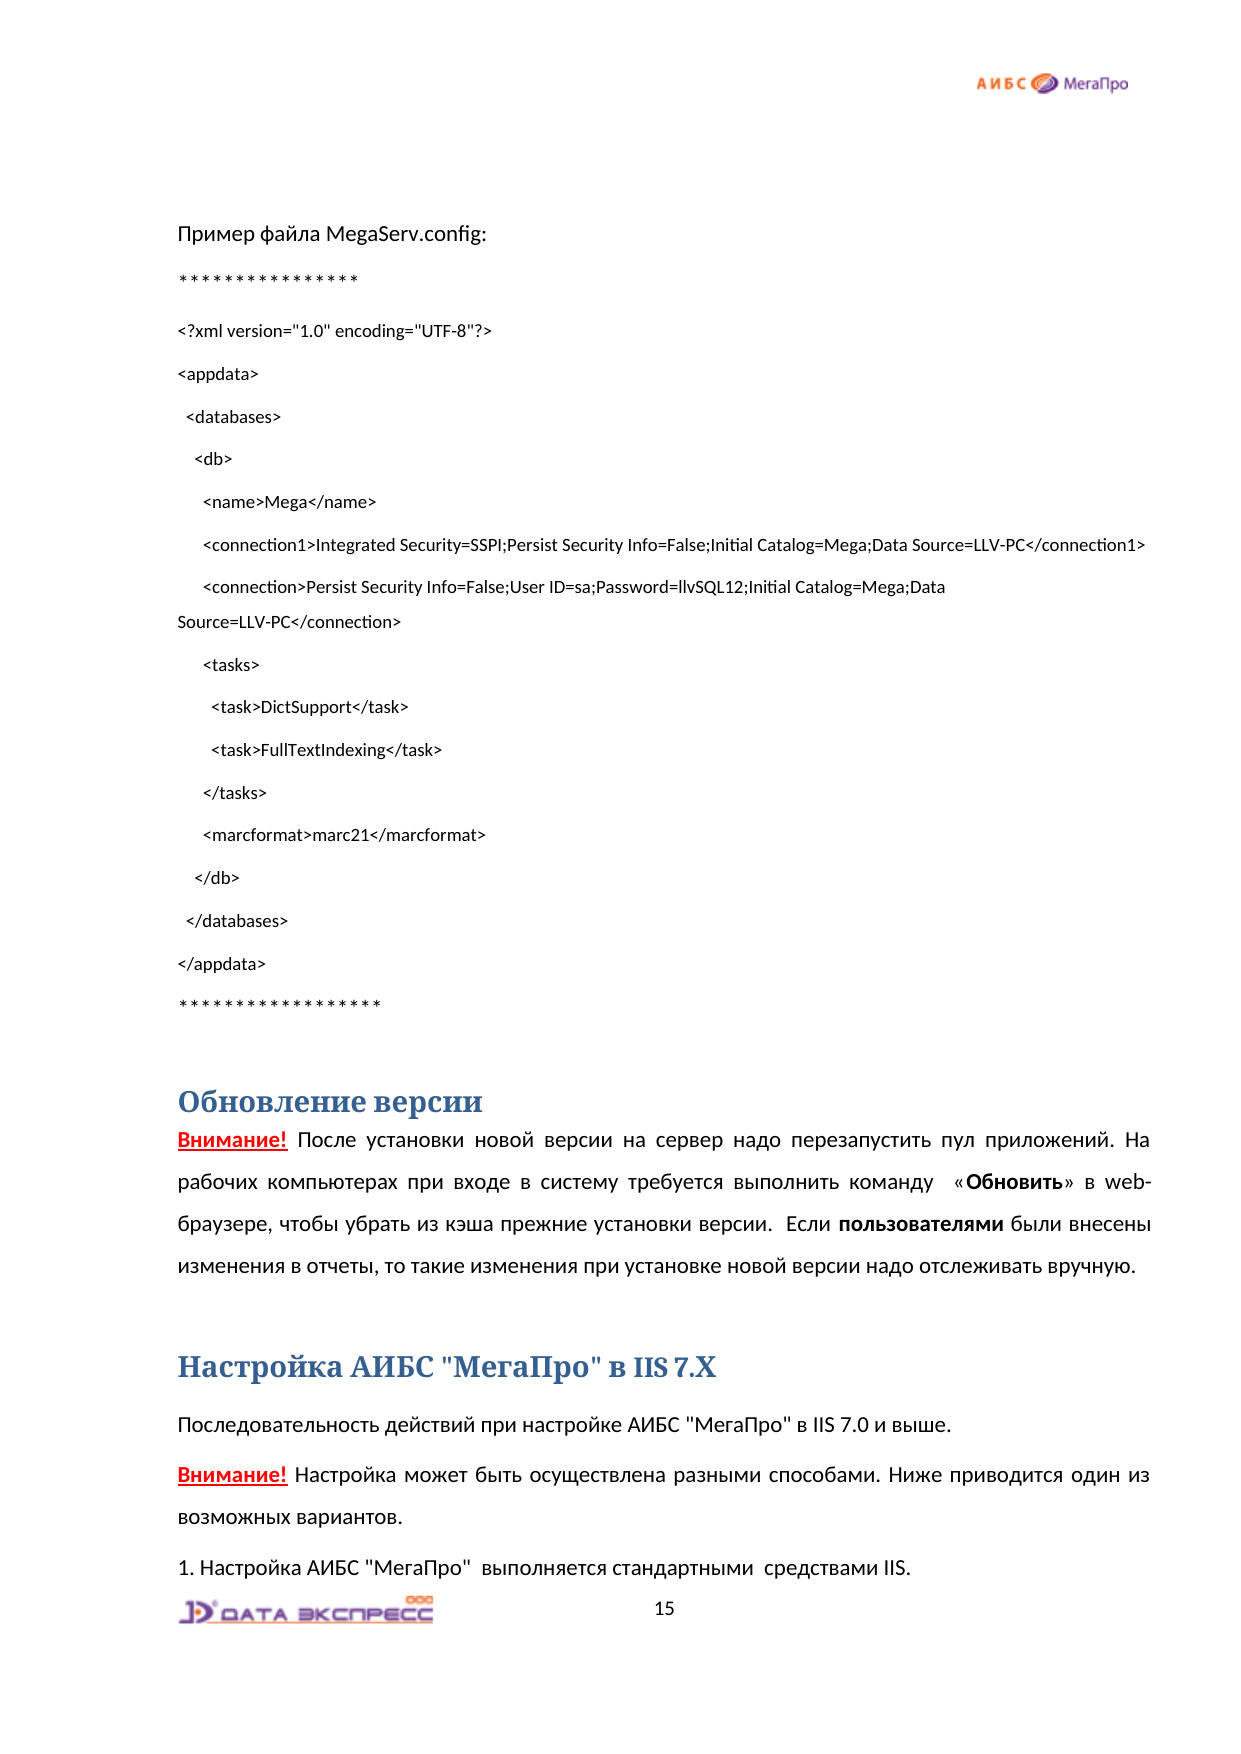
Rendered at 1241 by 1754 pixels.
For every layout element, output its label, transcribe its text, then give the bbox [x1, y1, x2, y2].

text <name>Mega</name> [177, 490, 1152, 513]
text </db> [177, 866, 1152, 889]
subtitle Настройка АИБС "МегаПро" в IIS 7.Х [177, 1351, 1152, 1385]
picture [177, 1594, 437, 1630]
text <marcformat>marc21</marcformat> [177, 823, 1152, 846]
text Пример файла MegaServ.config: [177, 219, 1152, 247]
text </tasks> [177, 781, 1152, 804]
text <connection1>Integrated Security=SSPI;Persist Security Info=False;Initial Catalog=Mega;Data Source=LLV-PC</connection1> [177, 533, 1152, 556]
text </appdata> [177, 952, 1152, 974]
picture [977, 73, 1128, 94]
text <connection>Persist Security Info=False;User ID=sa;Password=llvSQL12;Initial Catalog=Mega;Data Source=LLV-PC</connection> [177, 576, 1152, 633]
text <task>DictSupport</task> [177, 695, 1152, 718]
subtitle Обновление версии [177, 1086, 1152, 1120]
text Внимание! Настройка может быть осуществлена разными способами. Ниже приводится один из возможных вариантов. [177, 1460, 1152, 1530]
text </databases> [177, 909, 1152, 932]
text <databases> [177, 405, 1152, 428]
text **************** [177, 269, 1152, 297]
text <task>FullTextIndexing</task> [177, 738, 1152, 761]
text Последовательность действий при настройке АИБС "МегаПро" в IIS 7.0 и выше. [177, 1410, 1152, 1438]
text <appdata> [177, 362, 1152, 385]
text Внимание! После установки новой версии на сервер надо перезапустить пул приложений. На рабочих компьютерах при входе в систему требуется выполнить команду «Обновить» в web-браузере, чтобы убрать из кэша прежние установки версии. Если пользователями были внесены изменения в отчеты, то такие изменения при установке новой версии надо отслеживать вручную. [177, 1125, 1152, 1279]
text <tasks> [177, 653, 1152, 676]
text <?xml version="1.0" encoding="UTF-8"?> [177, 319, 1152, 342]
text 1. Настройка АИБС "МегаПро" выполняется стандартными средствами IIS. [177, 1553, 1152, 1581]
text <db> [177, 447, 1152, 470]
text ****************** [177, 994, 1152, 1022]
